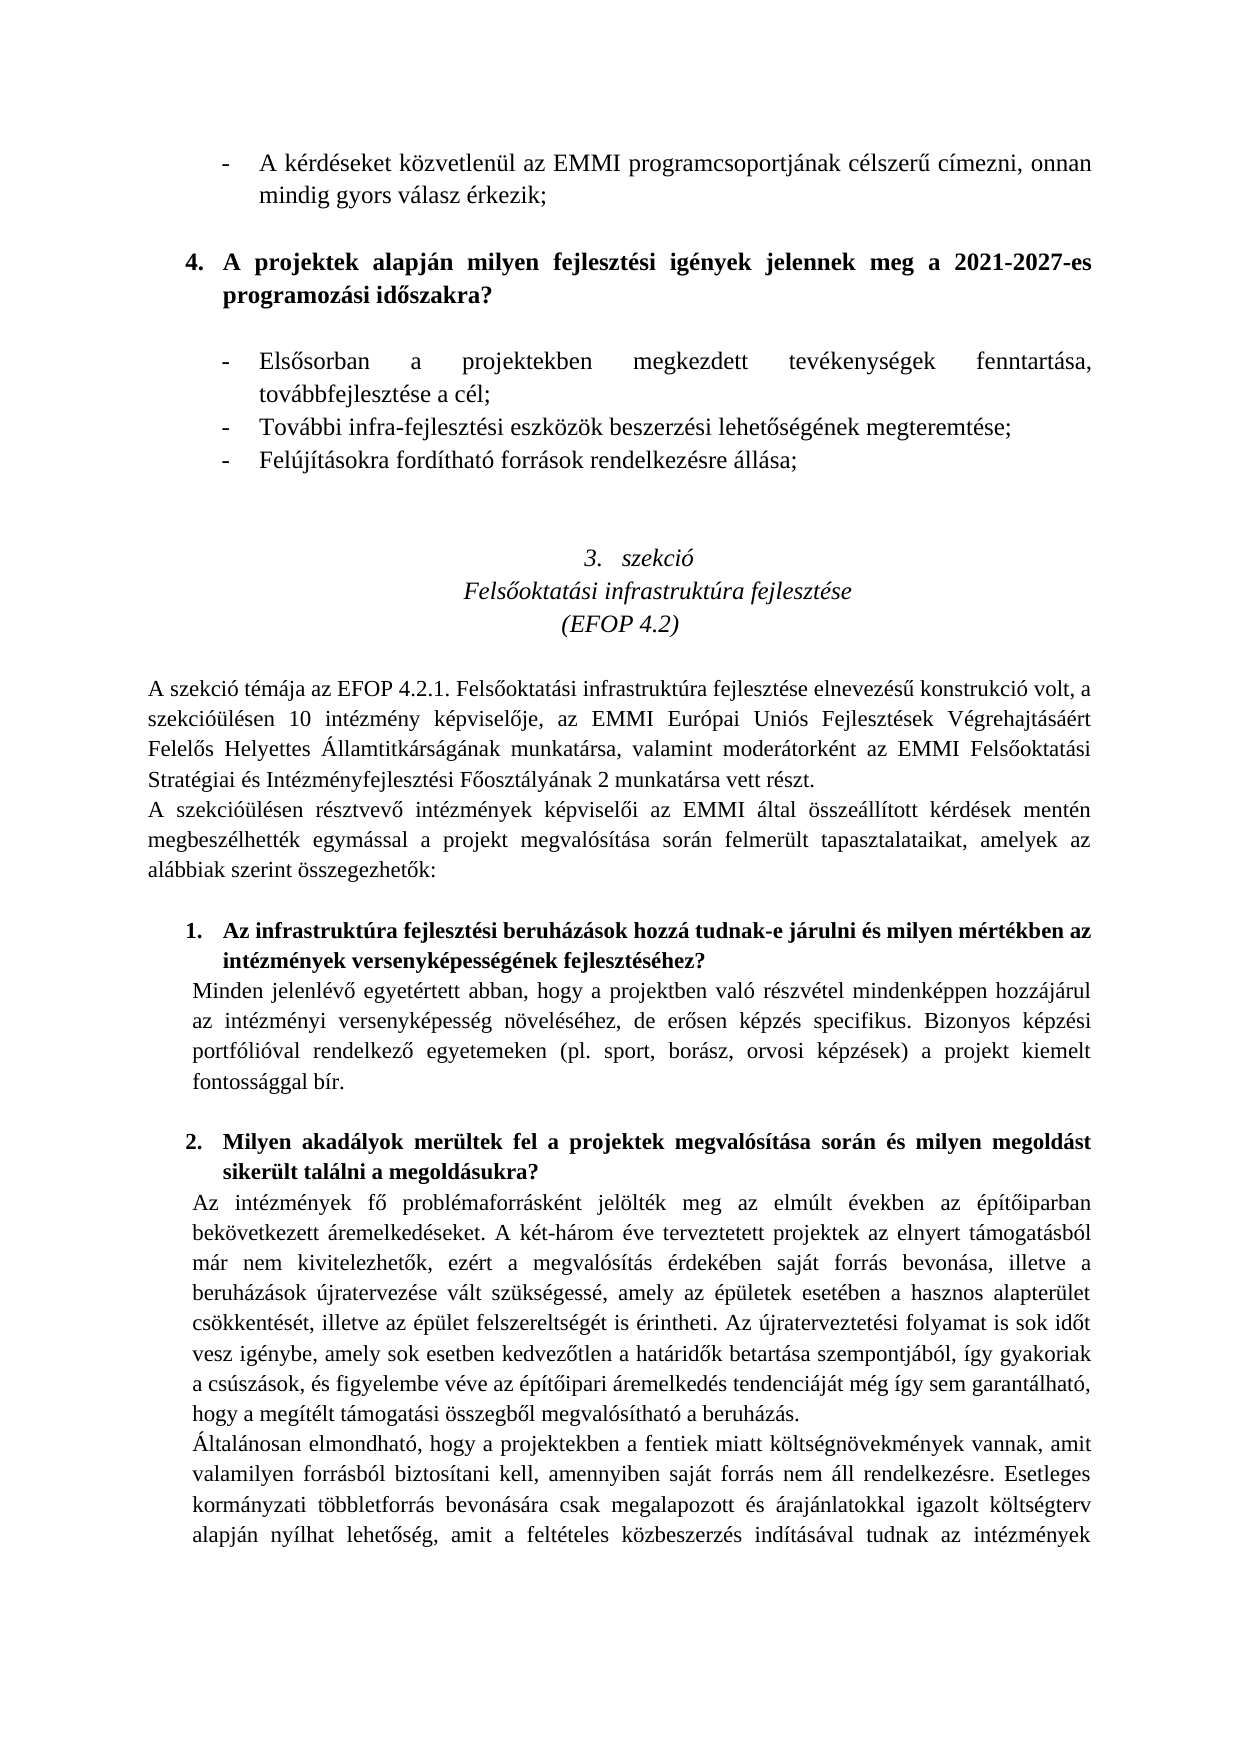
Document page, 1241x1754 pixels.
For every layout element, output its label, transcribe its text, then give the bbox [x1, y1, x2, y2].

list Felújításokra fordítható források rendelkezésre állása; [221, 445, 1093, 473]
text A szekcióülésen résztvevő intézmények képviselői az EMMI által összeállított kérdések mentén megbeszélhették egymással a projekt megvalósítása során felmerült tapasztalataikat, amelyek az alábbiak szerint összegezhetők: [148, 796, 1093, 883]
list szekció [185, 543, 1093, 572]
list További infra-fejlesztési eszközök beszerzési lehetőségének megteremtése; [221, 412, 1093, 441]
text Az intézmények fő problémaforrásként jelölték meg az elmúlt években az építőiparban bekövetkezett áremelkedéseket. A két-három éve terveztetett projektek az elnyert támogatásból már nem kivitelezhetők, ezért a megvalósítás érdekében saját forrás bevonása, illetve a beruházások újratervezése vált szükségessé, amely az épületek esetében a hasznos alapterület csökkentését, illetve az épület felszereltségét is érintheti. Az újraterveztetési folyamat is sok időt vesz igénybe, amely sok esetben kedvezőtlen a határidők betartása szempontjából, így gyakoriak a csúszások, és figyelembe véve az építőipari áremelkedés tendenciáját még így sem garantálható, hogy a megítélt támogatási összegből megvalósítható a beruházás. [192, 1189, 1093, 1426]
text (EFOP 4.2) [148, 609, 1093, 638]
list Milyen akadályok merültek fel a projektek megvalósítása során és milyen megoldást sikerült találni a megoldásukra? [185, 1128, 1093, 1185]
list A kérdéseket közvetlenül az EMMI programcsoportjának célszerű címezni, onnan mindig gyors válasz érkezik; [221, 148, 1093, 209]
list Az infrastruktúra fejlesztési beruházások hozzá tudnak-e járulni és milyen mértékben az intézmények versenyképességének fejlesztéséhez? [185, 917, 1093, 973]
text Minden jelenlévő egyetértett abban, hogy a projektben való részvétel mindenképpen hozzájárul az intézményi versenyképesség növeléséhez, de erősen képzés specifikus. Bizonyos képzési portfólióval rendelkező egyetemeken (pl. sport, borász, orvosi képzések) a projekt kiemelt fontossággal bír. [192, 977, 1093, 1094]
list A projektek alapján milyen fejlesztési igények jelennek meg a 2021-2027-es programozási időszakra? [185, 247, 1093, 308]
text A szekció témája az EFOP 4.2.1. Felsőoktatási infrastruktúra fejlesztése elnevezésű konstrukció volt, a szekcióülésen 10 intézmény képviselője, az EMMI Európai Uniós Fejlesztések Végrehajtásáért Felelős Helyettes Államtitkárságának munkatársa, valamint moderátorként az EMMI Felsőoktatási Stratégiai és Intézményfejlesztési Főosztályának 2 munkatársa vett részt. [148, 675, 1093, 792]
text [192, 1430, 1093, 1547]
list Felsőoktatási infrastruktúra fejlesztése [223, 576, 1093, 605]
list Elsősorban a projektekben megkezdett tevékenységek fenntartása, továbbfejlesztése a cél; [221, 346, 1093, 407]
